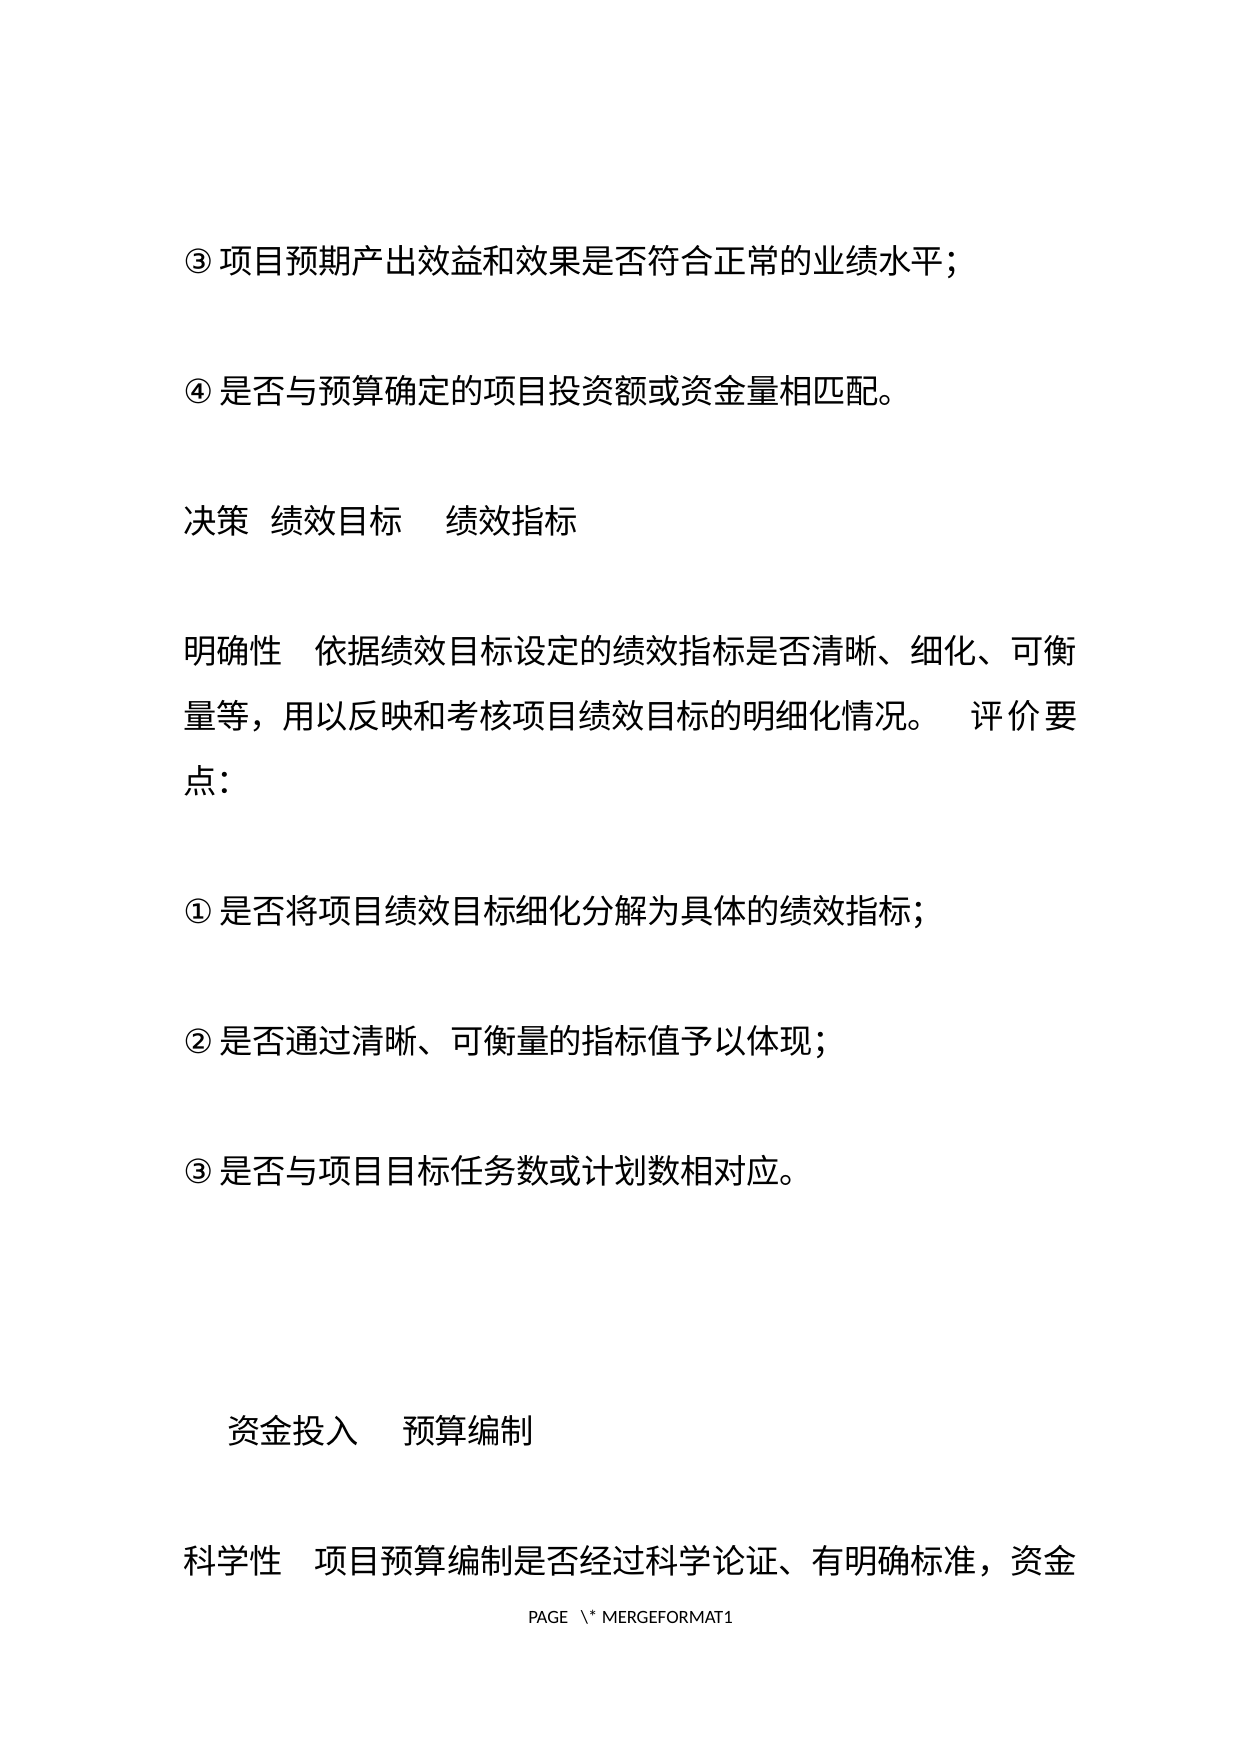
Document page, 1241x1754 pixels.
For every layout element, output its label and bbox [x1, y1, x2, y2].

text [183, 162, 1078, 1592]
